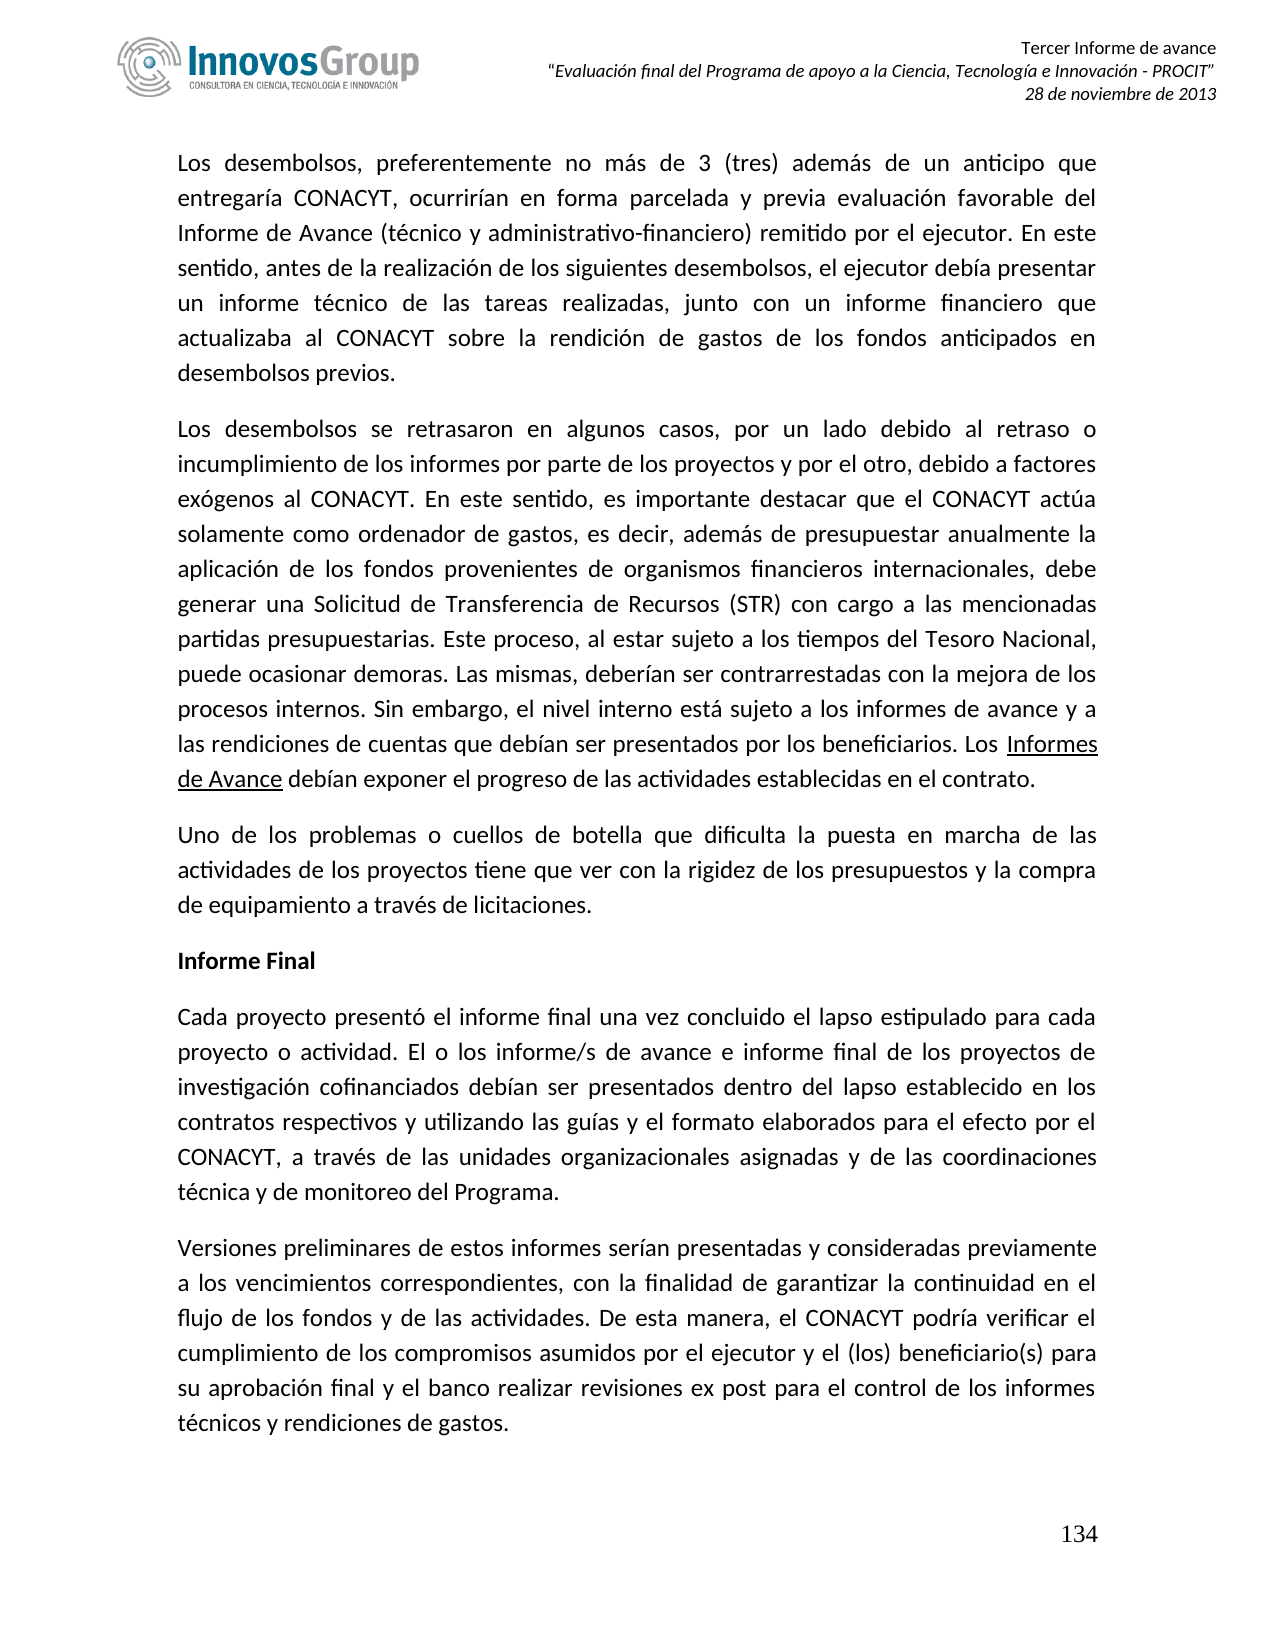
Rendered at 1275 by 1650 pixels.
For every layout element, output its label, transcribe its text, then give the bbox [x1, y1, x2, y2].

text Informe Final [177, 945, 1098, 976]
text Los desembolsos se retrasaron en algunos casos, por un lado debido al retraso o incumplimiento de los informes por parte de los proyectos y por el otro, debido a factores exógenos al CONACYT. En este sentido, es importante destacar que el CONACYT actúa solamente como ordenador de gastos, es decir, además de presupuestar anualmente la aplicación de los fondos provenientes de organismos financieros internacionales, debe generar una Solicitud de Transferencia de Recursos (STR) con cargo a las mencionadas partidas presupuestarias. Este proceso, al estar sujeto a los tiempos del Tesoro Nacional, puede ocasionar demoras. Las mismas, deberían ser contrarrestadas con la mejora de los procesos internos. Sin embargo, el nivel interno está sujeto a los informes de avance y a las rendiciones de cuentas que debían ser presentados por los beneficiarios. Los Informes de Avance debían exponer el progreso de las actividades establecidas en el contrato. [177, 413, 1098, 794]
picture [117, 37, 419, 97]
text Uno de los problemas o cuellos de botella que dificulta la puesta en marcha de las actividades de los proyectos tiene que ver con la rigidez de los presupuestos y la compra de equipamiento a través de licitaciones. [177, 819, 1098, 920]
text Los desembolsos, preferentemente no más de 3 (tres) además de un anticipo que entregaría CONACYT, ocurrirían en forma parcelada y previa evaluación favorable del Informe de Avance (técnico y administrativo-financiero) remitido por el ejecutor. En este sentido, antes de la realización de los siguientes desembolsos, el ejecutor debía presentar un informe técnico de las tareas realizadas, junto con un informe financiero que actualizaba al CONACYT sobre la rendición de gastos de los fondos anticipados en desembolsos previos. [177, 148, 1098, 388]
text Cada proyecto presentó el informe final una vez concluido el lapso estipulado para cada proyecto o actividad. El o los informe/s de avance e informe final de los proyectos de investigación cofinanciados debían ser presentados dentro del lapso establecido en los contratos respectivos y utilizando las guías y el formato elaborados para el efecto por el CONACYT, a través de las unidades organizacionales asignadas y de las coordinaciones técnica y de monitoreo del Programa. [177, 1001, 1098, 1206]
text Versiones preliminares de estos informes serían presentadas y consideradas previamente a los vencimientos correspondientes, con la finalidad de garantizar la continuidad en el flujo de los fondos y de las actividades. De esta manera, el CONACYT podría verificar el cumplimiento de los compromisos asumidos por el ejecutor y el (los) beneficiario(s) para su aprobación final y el banco realizar revisiones ex post para el control de los informes técnicos y rendiciones de gastos. [177, 1232, 1098, 1437]
